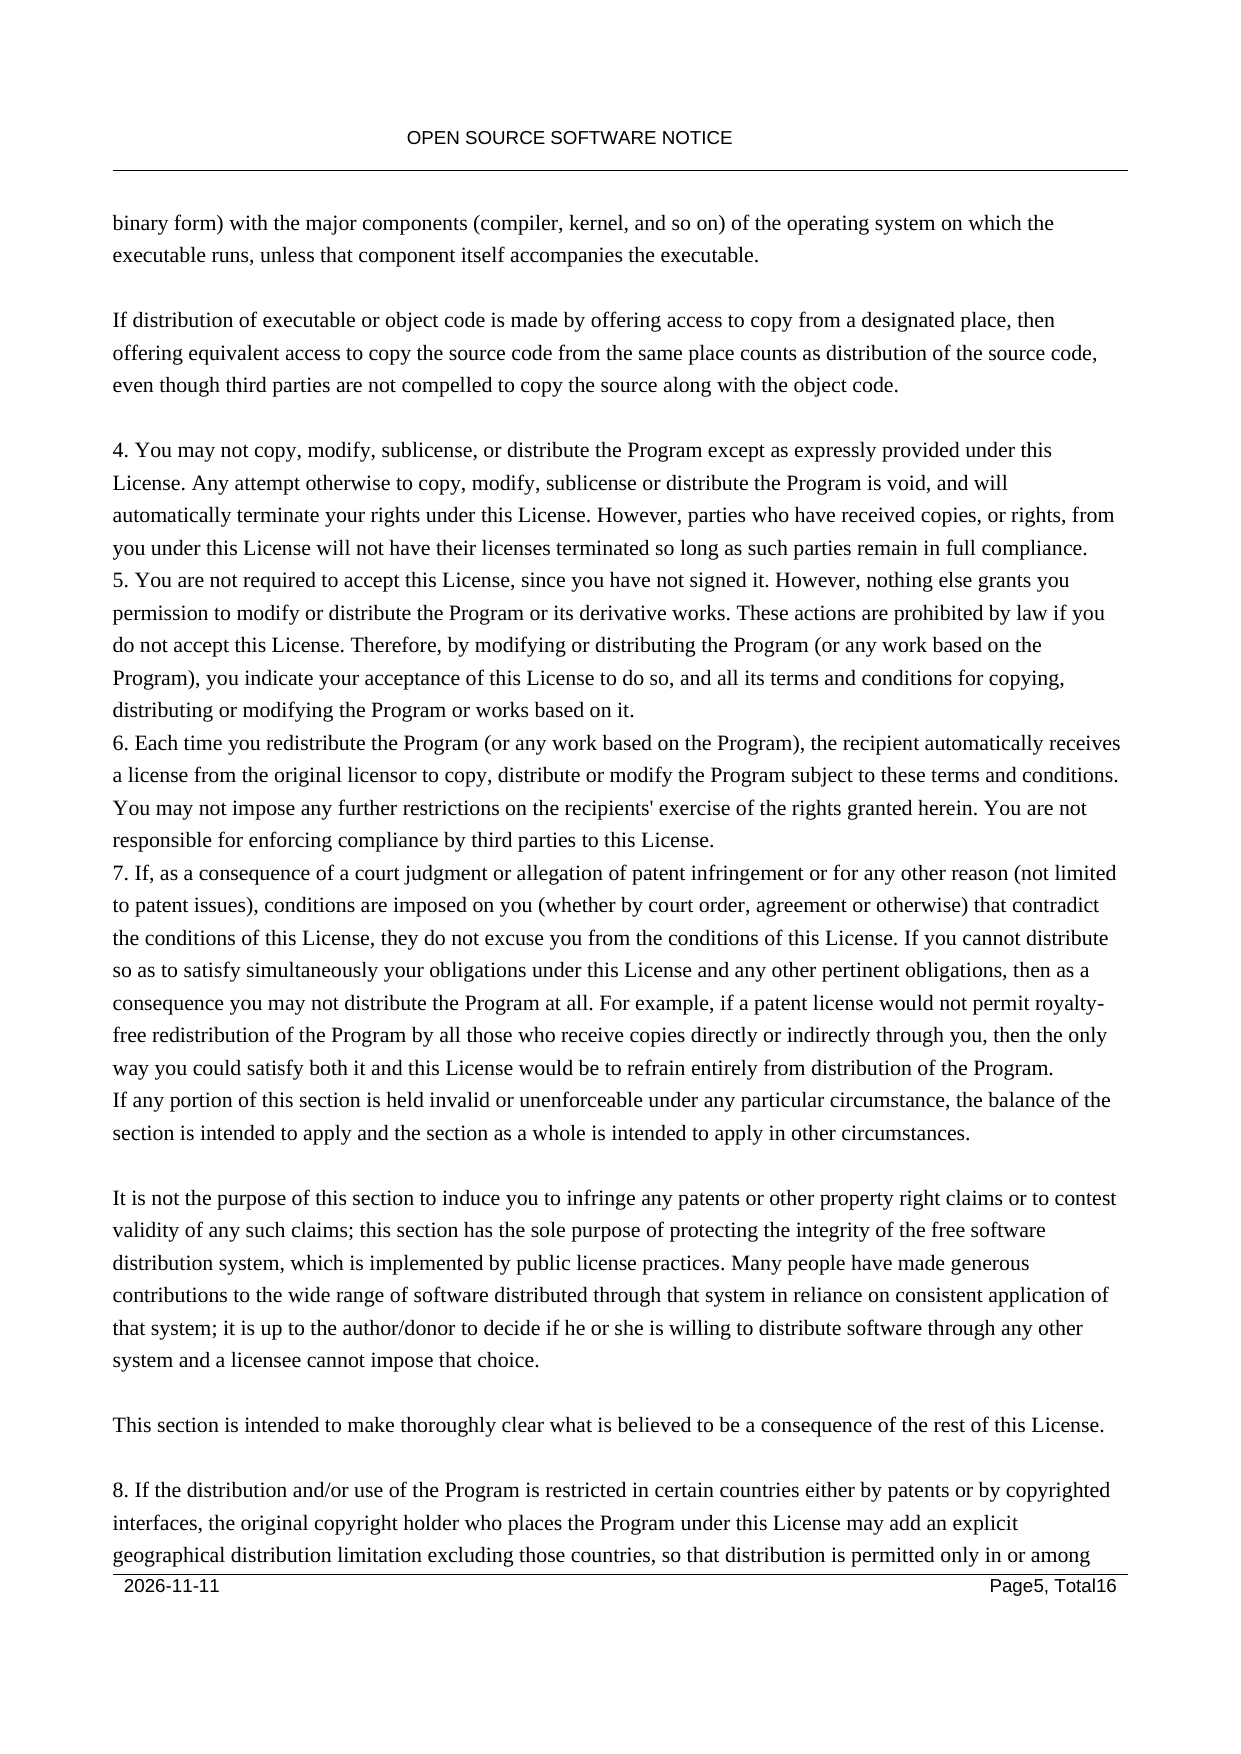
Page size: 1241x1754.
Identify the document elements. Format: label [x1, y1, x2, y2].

text [112, 206, 1128, 1571]
